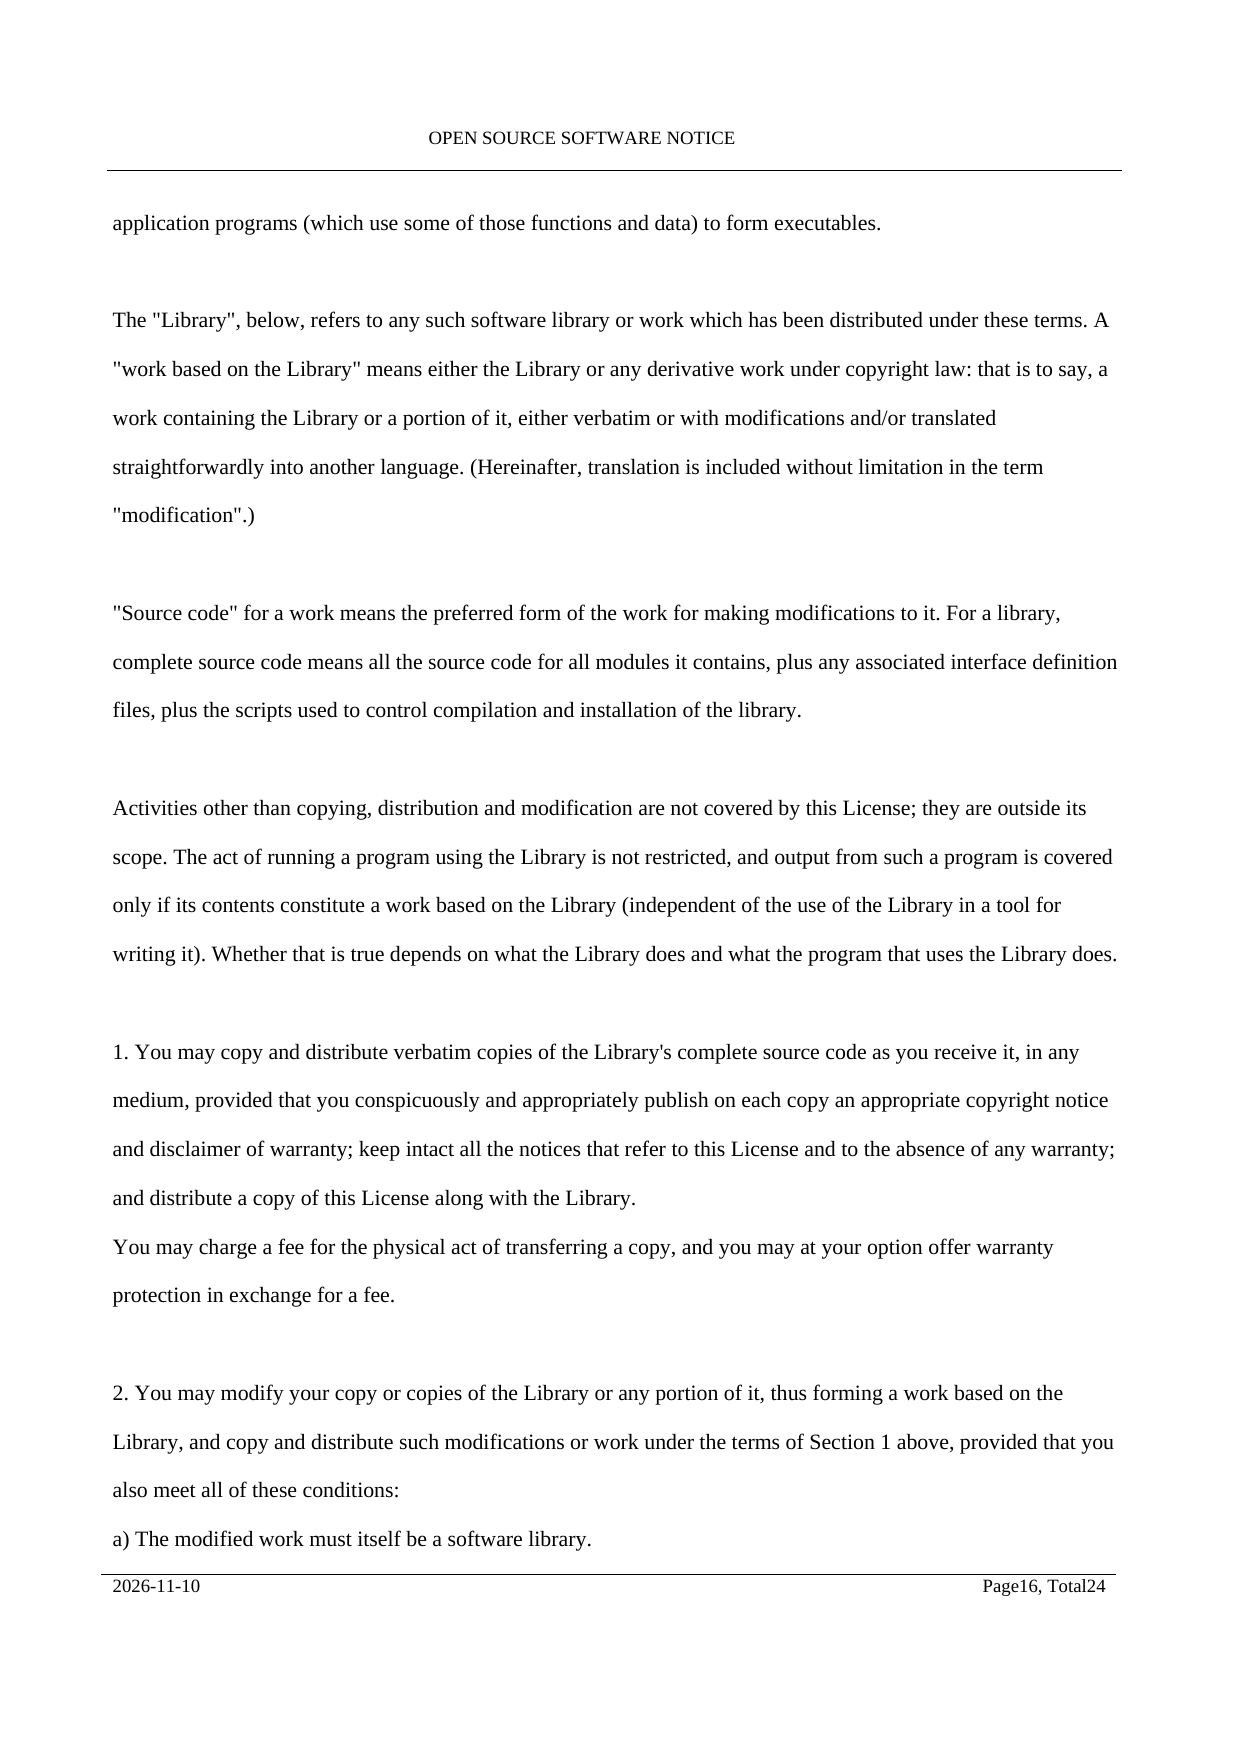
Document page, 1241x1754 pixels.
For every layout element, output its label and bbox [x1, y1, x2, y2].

text [112, 206, 1128, 1555]
